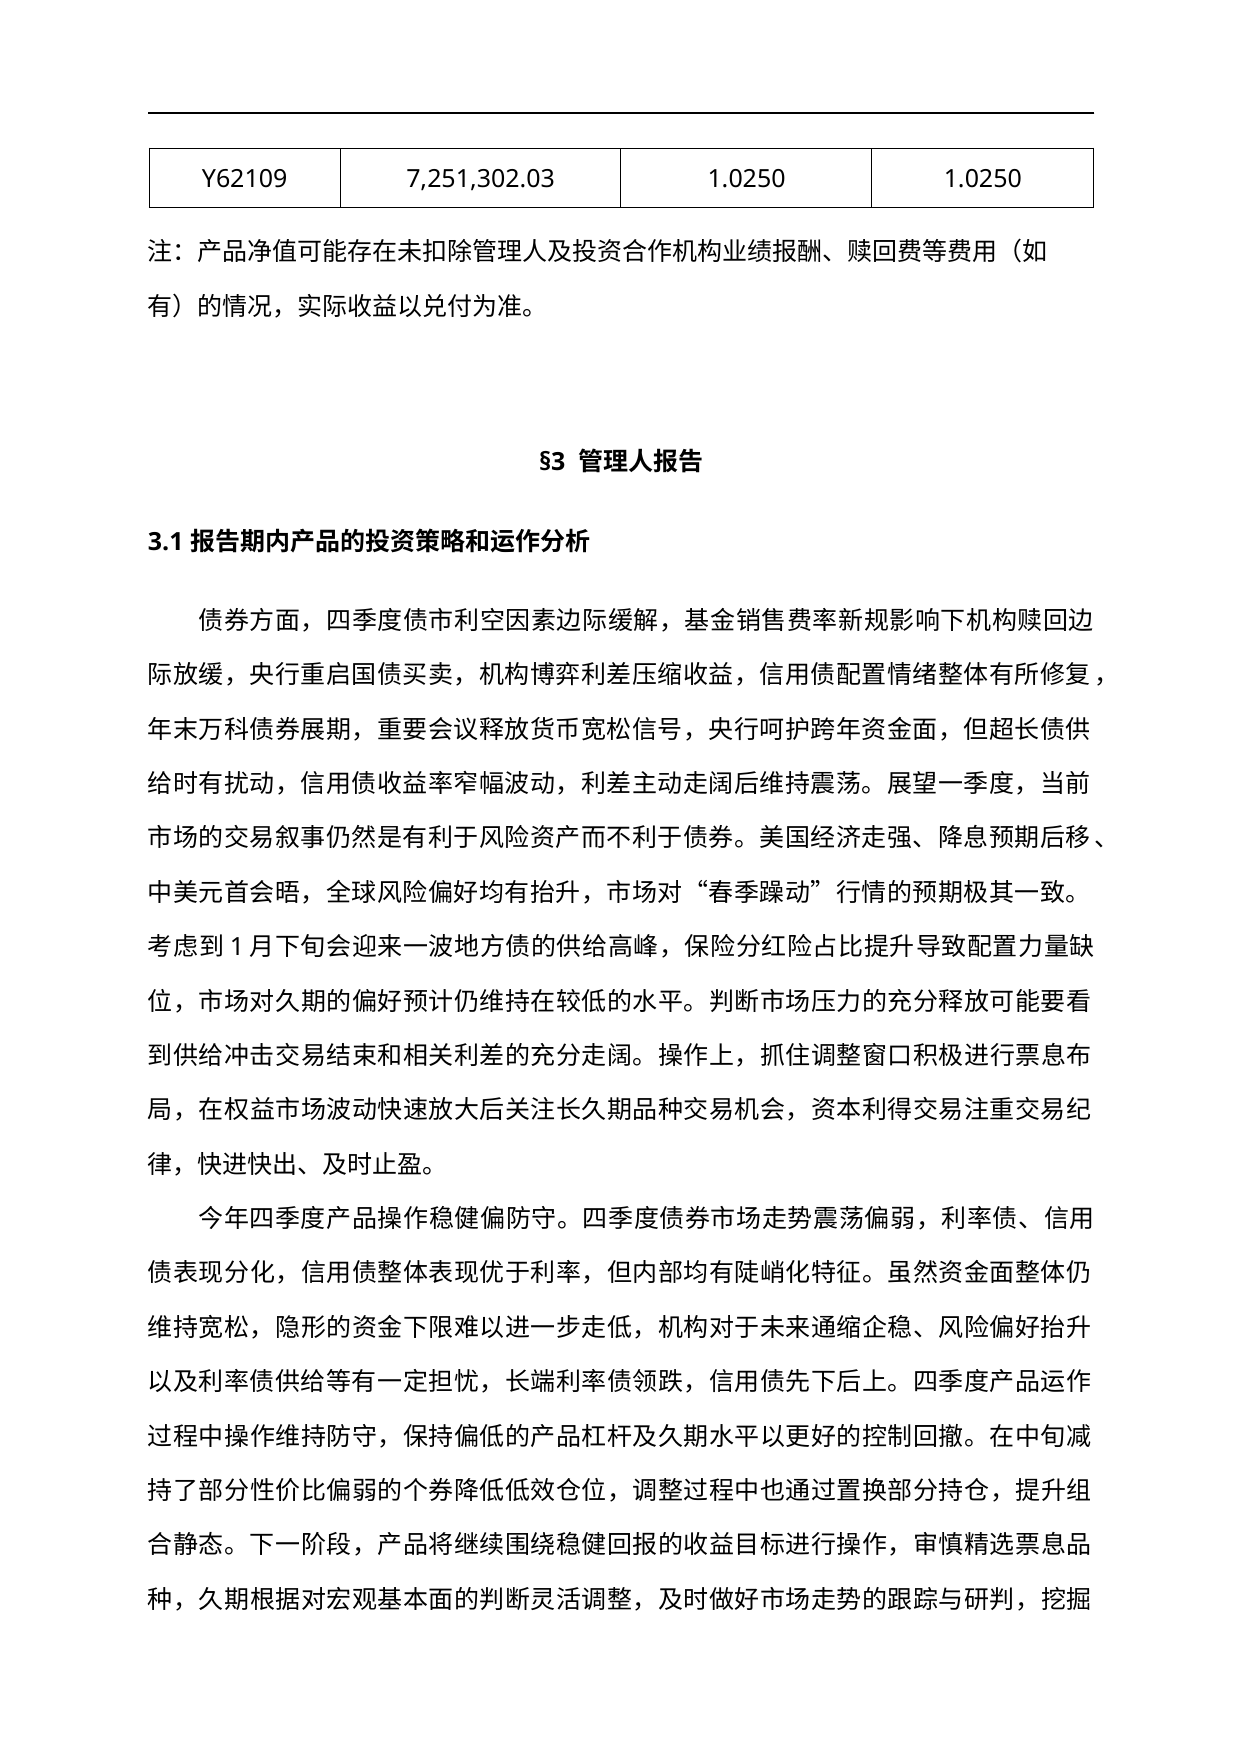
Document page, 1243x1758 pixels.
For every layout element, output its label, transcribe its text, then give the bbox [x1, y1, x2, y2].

text 3.1 报告期内产品的投资策略和运作分析 [148, 521, 1094, 557]
text §3 管理人报告 [148, 442, 1094, 478]
table_cell 1.0250 [872, 149, 1093, 207]
text 注：产品净值可能存在未扣除管理人及投资合作机构业绩报酬、赎回费等费用（如有）的情况，实际收益以兑付为准。 [148, 232, 1094, 322]
table_cell Y62109 [150, 149, 340, 207]
table_cell 7,251,302.03 [341, 149, 620, 207]
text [148, 600, 1094, 1615]
table_cell 1.0250 [621, 149, 871, 207]
